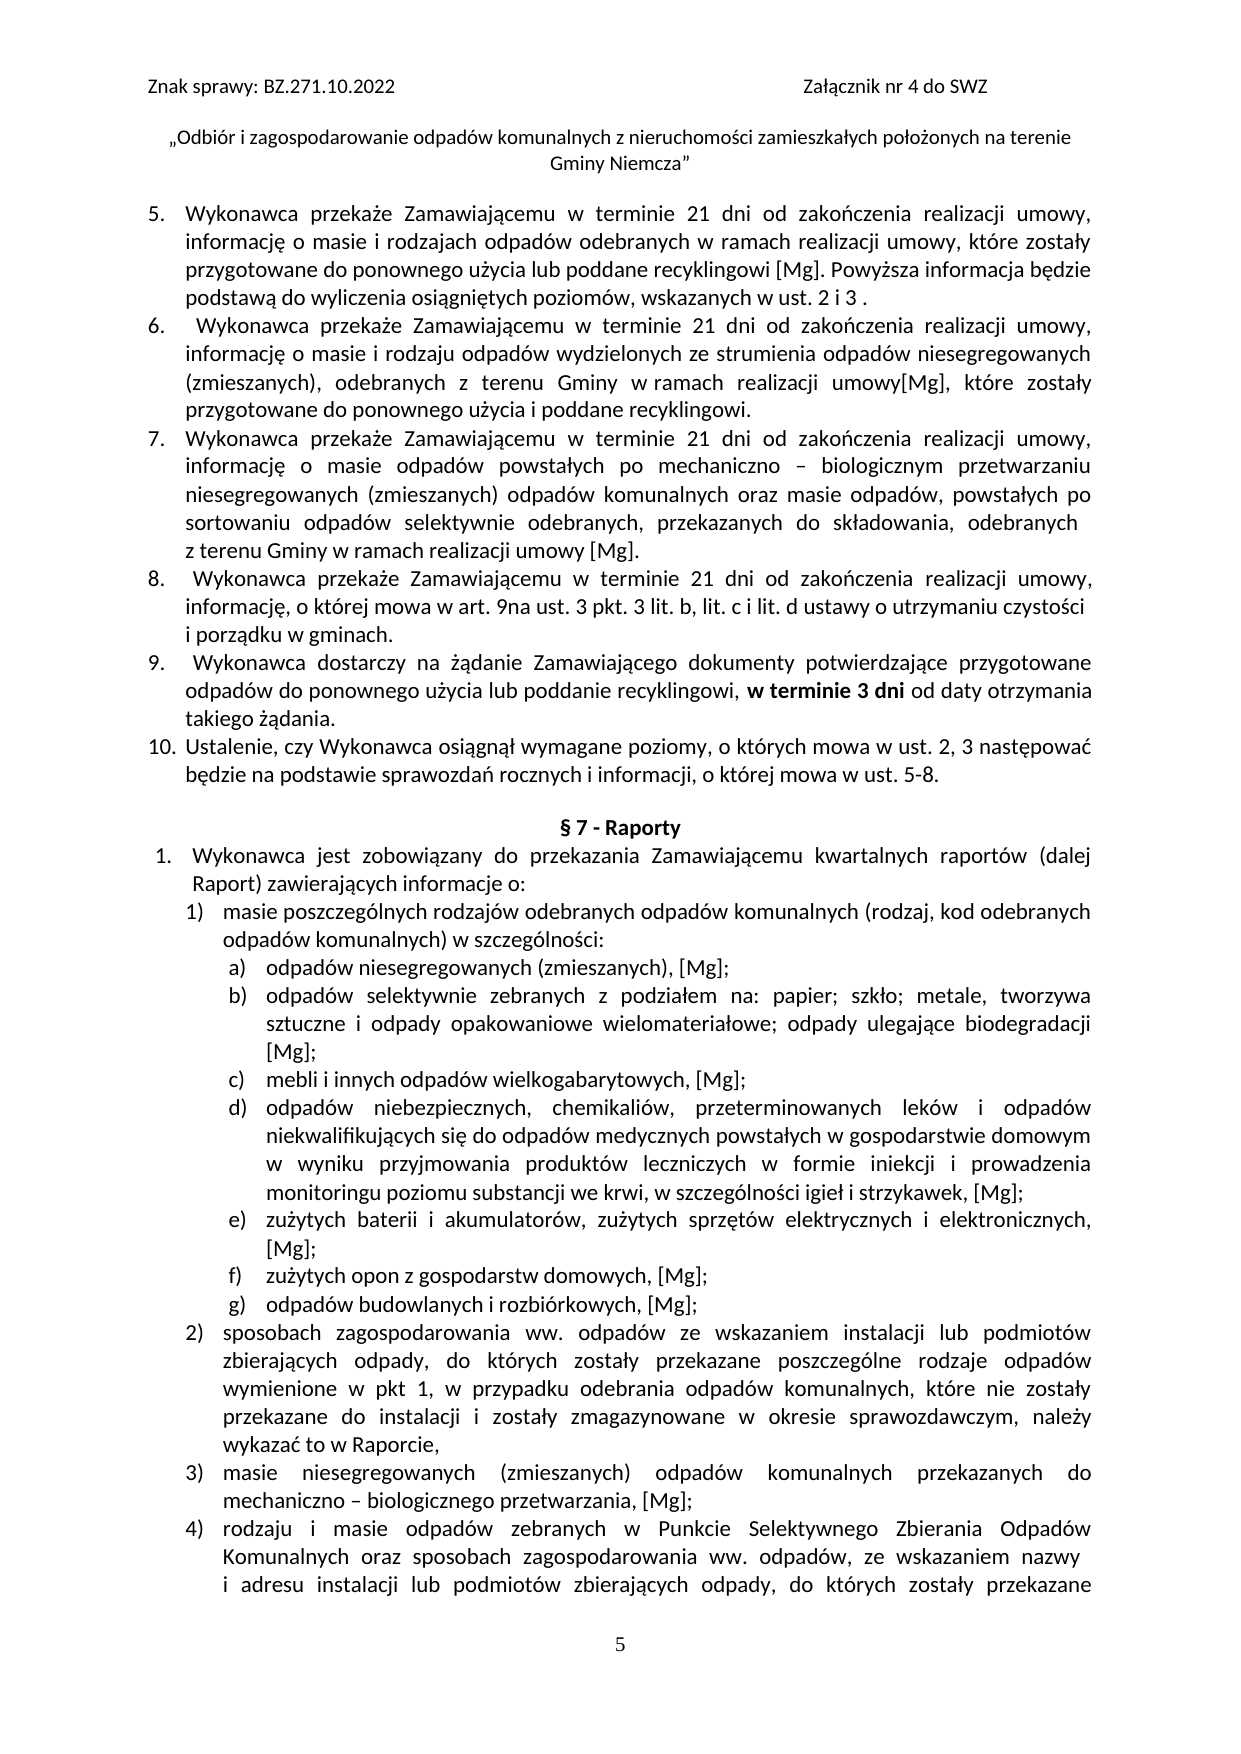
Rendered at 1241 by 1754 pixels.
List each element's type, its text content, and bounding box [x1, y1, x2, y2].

list zużytych opon z gospodarstw domowych, [Mg]; [228, 1262, 1093, 1290]
list odpadów budowlanych i rozbiórkowych, [Mg]; [228, 1290, 1093, 1318]
list Wykonawca przekaże Zamawiającemu w terminie 21 dni od zakończenia realizacji umowy, informację o masie i rodzaju odpadów wydzielonych ze strumienia odpadów niesegregowanych (zmieszanych), odebranych z terenu Gminy w ramach realizacji umowy[Mg], które zostały przygotowane do ponownego użycia i poddane recyklingowi. [148, 312, 1093, 424]
list Wykonawca przekaże Zamawiającemu w terminie 21 dni od zakończenia realizacji umowy, informację o masie i rodzajach odpadów odebranych w ramach realizacji umowy, które zostały przygotowane do ponownego użycia lub poddane recyklingowi [Mg]. Powyższa informacja będzie podstawą do wyliczenia osiągniętych poziomów, wskazanych w ust. 2 i 3 . [148, 199, 1093, 312]
list odpadów niebezpiecznych, chemikaliów, przeterminowanych leków i odpadów niekwalifikujących się do odpadów medycznych powstałych w gospodarstwie domowym w wyniku przyjmowania produktów leczniczych w formie iniekcji i prowadzenia monitoringu poziomu substancji we krwi, w szczególności igieł i strzykawek, [Mg]; [228, 1093, 1093, 1206]
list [185, 1514, 1093, 1598]
list odpadów niesegregowanych (zmieszanych), [Mg]; [228, 953, 1093, 981]
list zużytych baterii i akumulatorów, zużytych sprzętów elektrycznych i elektronicznych, [Mg]; [228, 1206, 1093, 1262]
list sposobach zagospodarowania ww. odpadów ze wskazaniem instalacji lub podmiotów zbierających odpady, do których zostały przekazane poszczególne rodzaje odpadów wymienione w pkt 1, w przypadku odebrania odpadów komunalnych, które nie zostały przekazane do instalacji i zostały zmagazynowane w okresie sprawozdawczym, należy wykazać to w Raporcie, [185, 1318, 1093, 1458]
list Ustalenie, czy Wykonawca osiągnął wymagane poziomy, o których mowa w ust. 2, 3 następować będzie na podstawie sprawozdań rocznych i informacji, o której mowa w ust. 5-8. [148, 732, 1093, 788]
list Wykonawca przekaże Zamawiającemu w terminie 21 dni od zakończenia realizacji umowy, informację, o której mowa w art. 9na ust. 3 pkt. 3 lit. b, lit. c i lit. d ustawy o utrzymaniu czystości i porządku w gminach. [148, 564, 1093, 648]
list mebli i innych odpadów wielkogabarytowych, [Mg]; [228, 1066, 1093, 1093]
list Wykonawca przekaże Zamawiającemu w terminie 21 dni od zakończenia realizacji umowy, informację o masie odpadów powstałych po mechaniczno – biologicznym przetwarzaniu niesegregowanych (zmieszanych) odpadów komunalnych oraz masie odpadów, powstałych po sortowaniu odpadów selektywnie odebranych, przekazanych do składowania, odebranych z terenu Gminy w ramach realizacji umowy [Mg]. [148, 424, 1093, 564]
list Wykonawca jest zobowiązany do przekazania Zamawiającemu kwartalnych raportów (dalej Raport) zawierających informacje o: [154, 841, 1093, 897]
list odpadów selektywnie zebranych z podziałem na: papier; szkło; metale, tworzywa sztuczne i odpady opakowaniowe wielomateriałowe; odpady ulegające biodegradacji [Mg]; [228, 981, 1093, 1066]
list masie niesegregowanych (zmieszanych) odpadów komunalnych przekazanych do mechaniczno – biologicznego przetwarzania, [Mg]; [185, 1458, 1093, 1514]
list masie poszczególnych rodzajów odebranych odpadów komunalnych (rodzaj, kod odebranych odpadów komunalnych) w szczególności: [185, 897, 1093, 953]
text § 7 - Raporty [148, 813, 1093, 841]
list Wykonawca dostarczy na żądanie Zamawiającego dokumenty potwierdzające przygotowane odpadów do ponownego użycia lub poddanie recyklingowi, w terminie 3 dni od daty otrzymania takiego żądania. [148, 648, 1093, 732]
